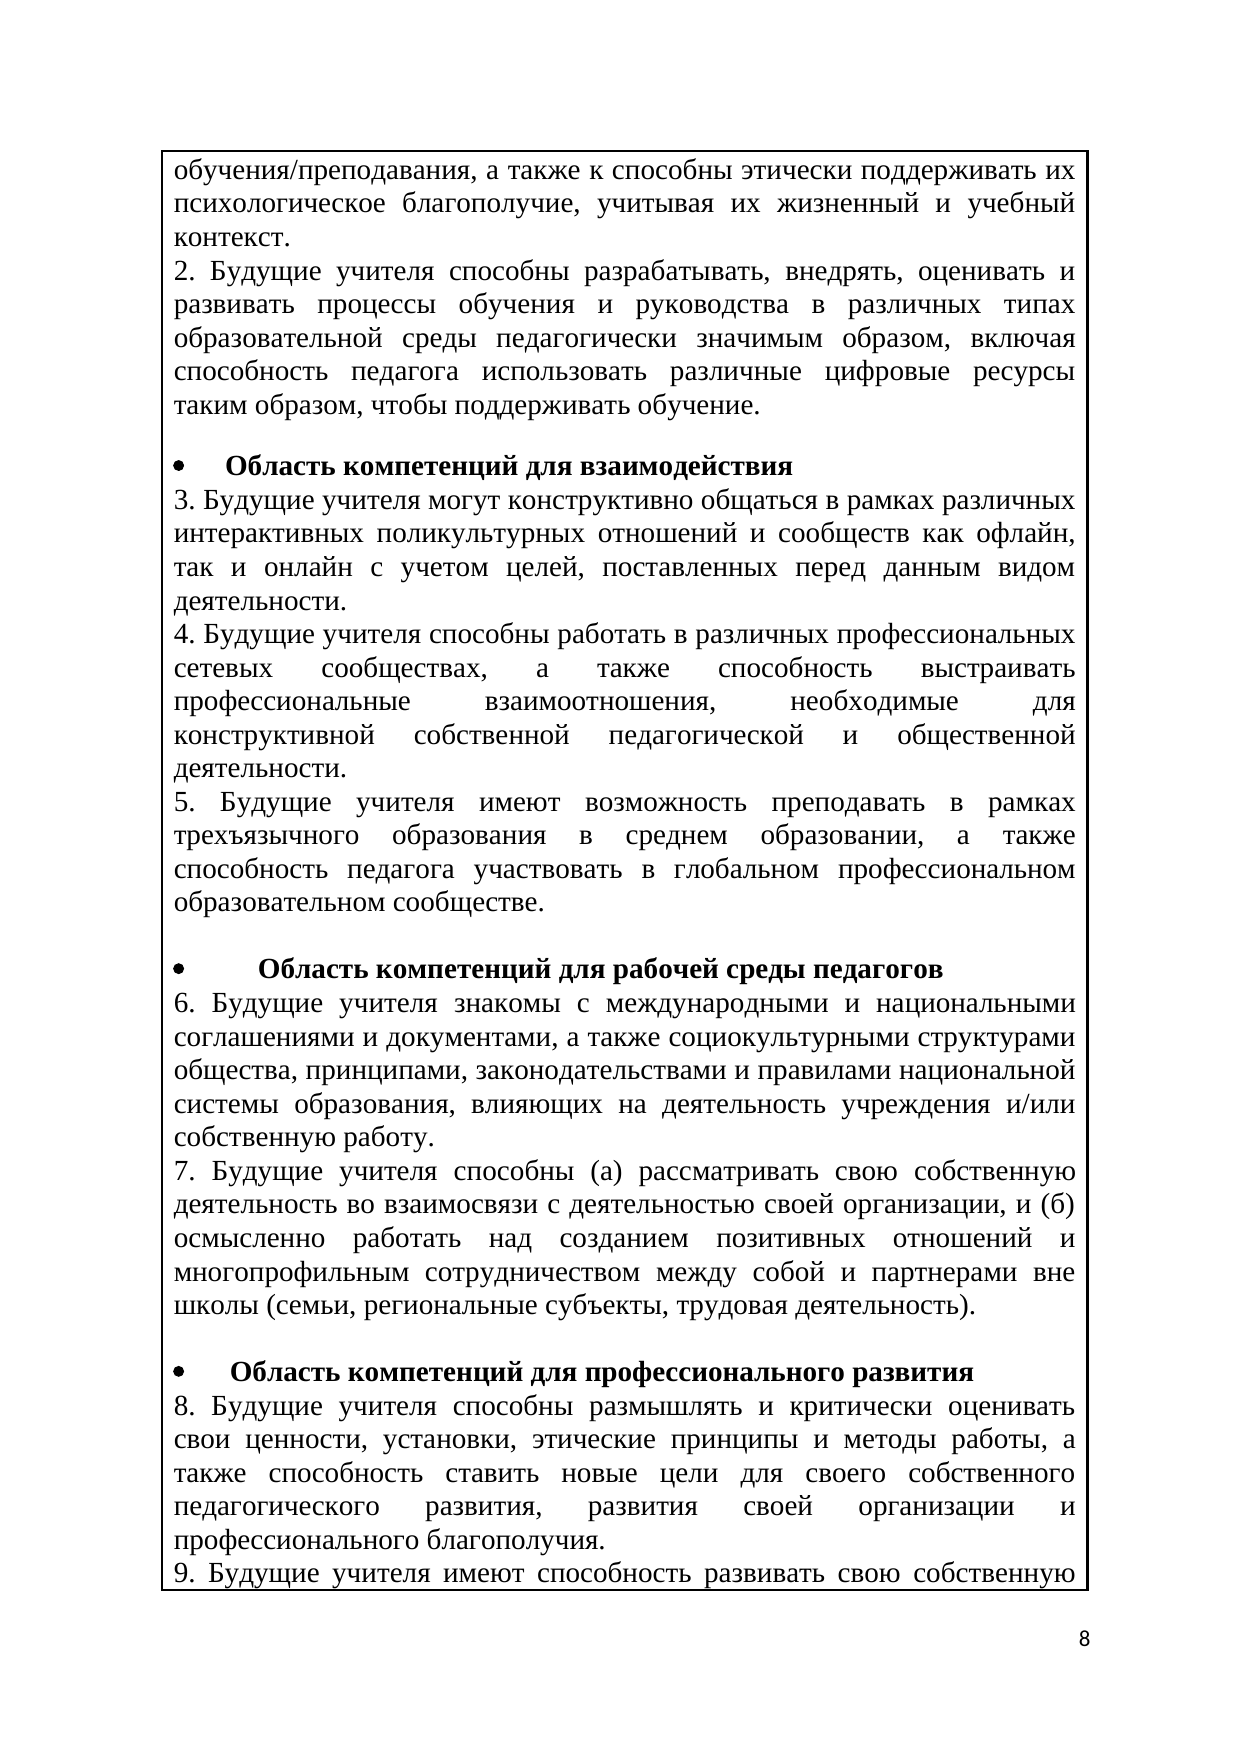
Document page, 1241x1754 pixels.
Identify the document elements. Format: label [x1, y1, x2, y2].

table_cell [163, 152, 1086, 1589]
